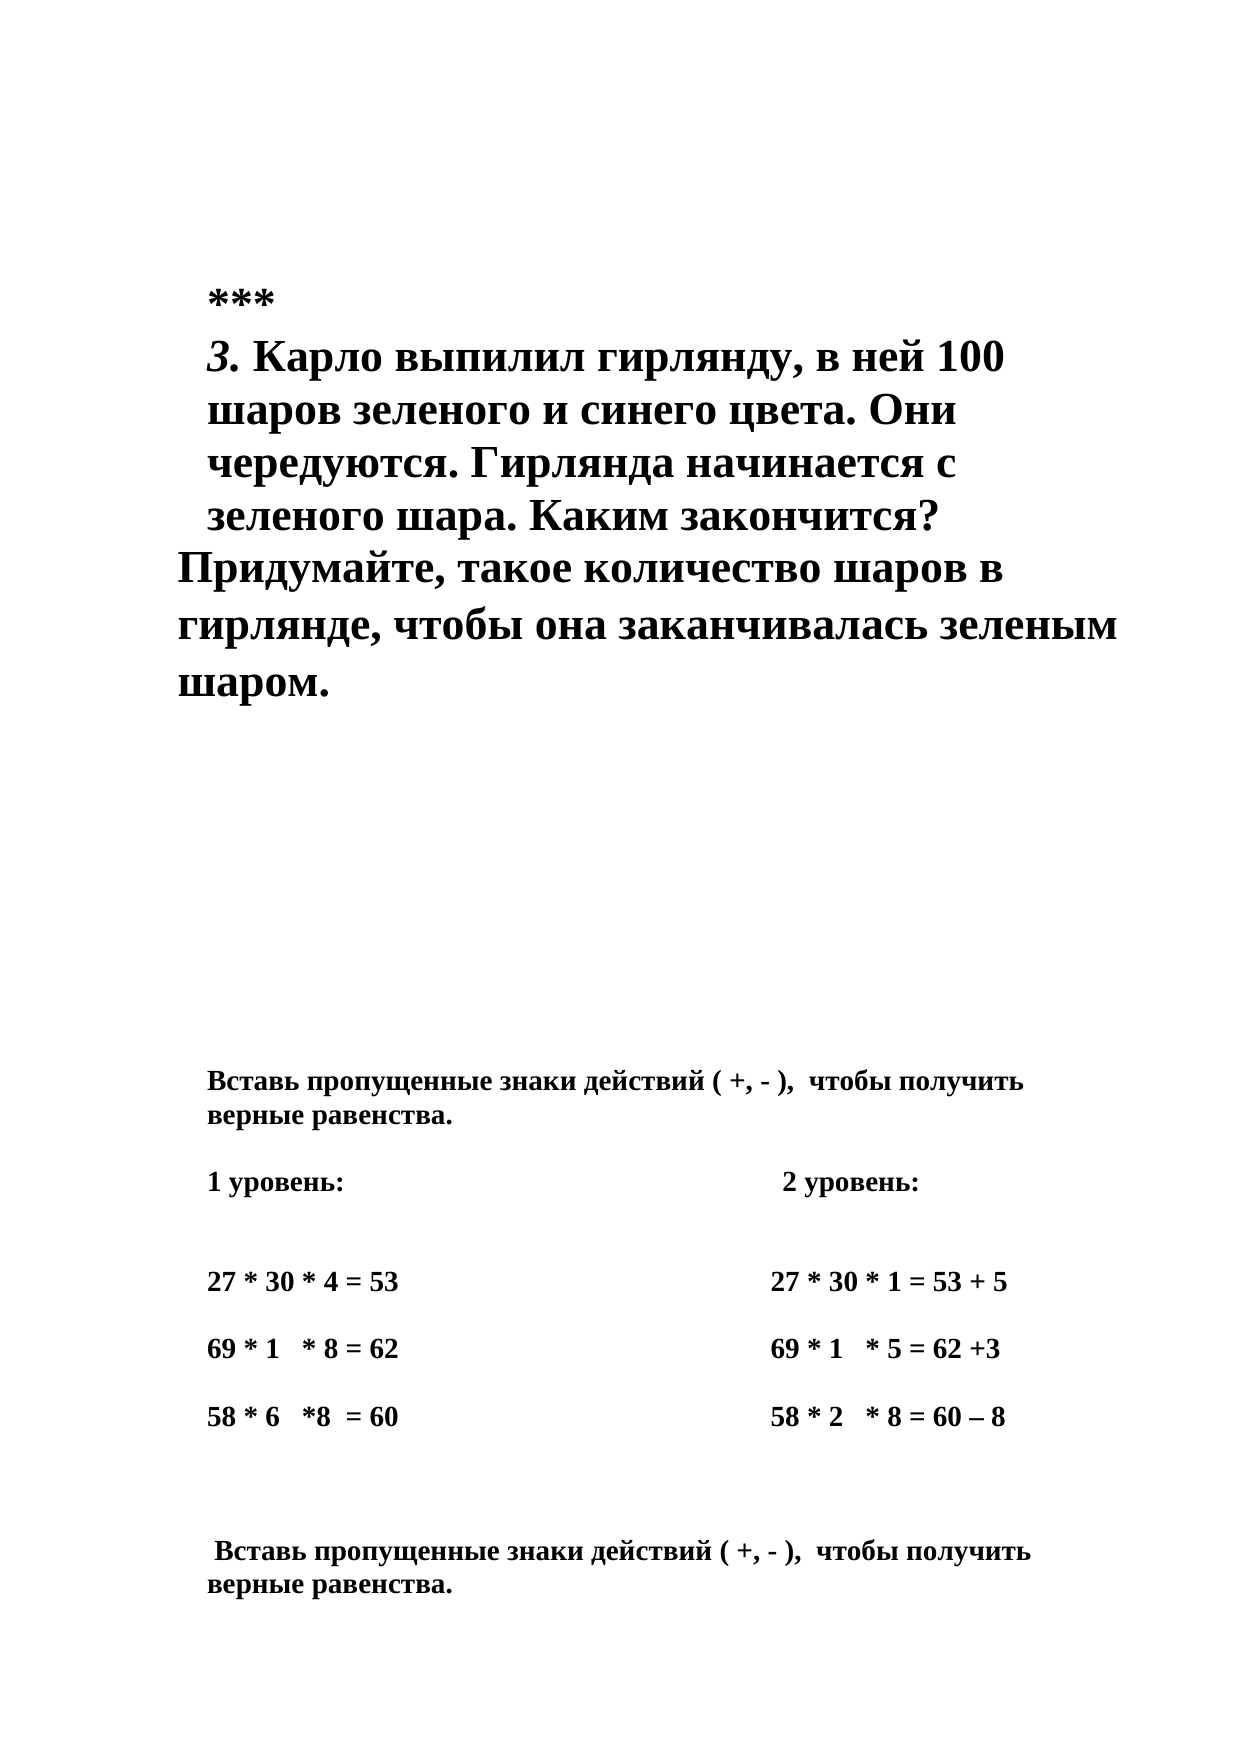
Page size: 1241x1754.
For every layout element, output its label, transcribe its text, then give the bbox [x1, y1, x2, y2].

text 58 * 6 *8 = 60 58 * 2 * 8 = 60 – 8 [207, 1399, 1110, 1432]
text Вставь пропущенные знаки действий ( +, - ), чтобы получить верные равенства. [207, 1063, 1110, 1130]
text 3. Карло выпилил гирлянду, в ней 100 шаров зеленого и синего цвета. Они чередуются. Гирлянда начинается с зеленого шара. Каким закончится? [207, 329, 1110, 540]
text 69 * 1 * 8 = 62 69 * 1 * 5 = 62 +3 [207, 1332, 1110, 1365]
text Придумайте, такое количество шаров в гирлянде, чтобы она заканчивалась зеленым шаром. [177, 540, 1152, 736]
text 27 * 30 * 4 = 53 27 * 30 * 1 = 53 + 5 [207, 1264, 1110, 1298]
text *** [207, 276, 1110, 329]
text 1 уровень: 2 уровень: [207, 1164, 1110, 1197]
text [207, 1533, 1110, 1600]
